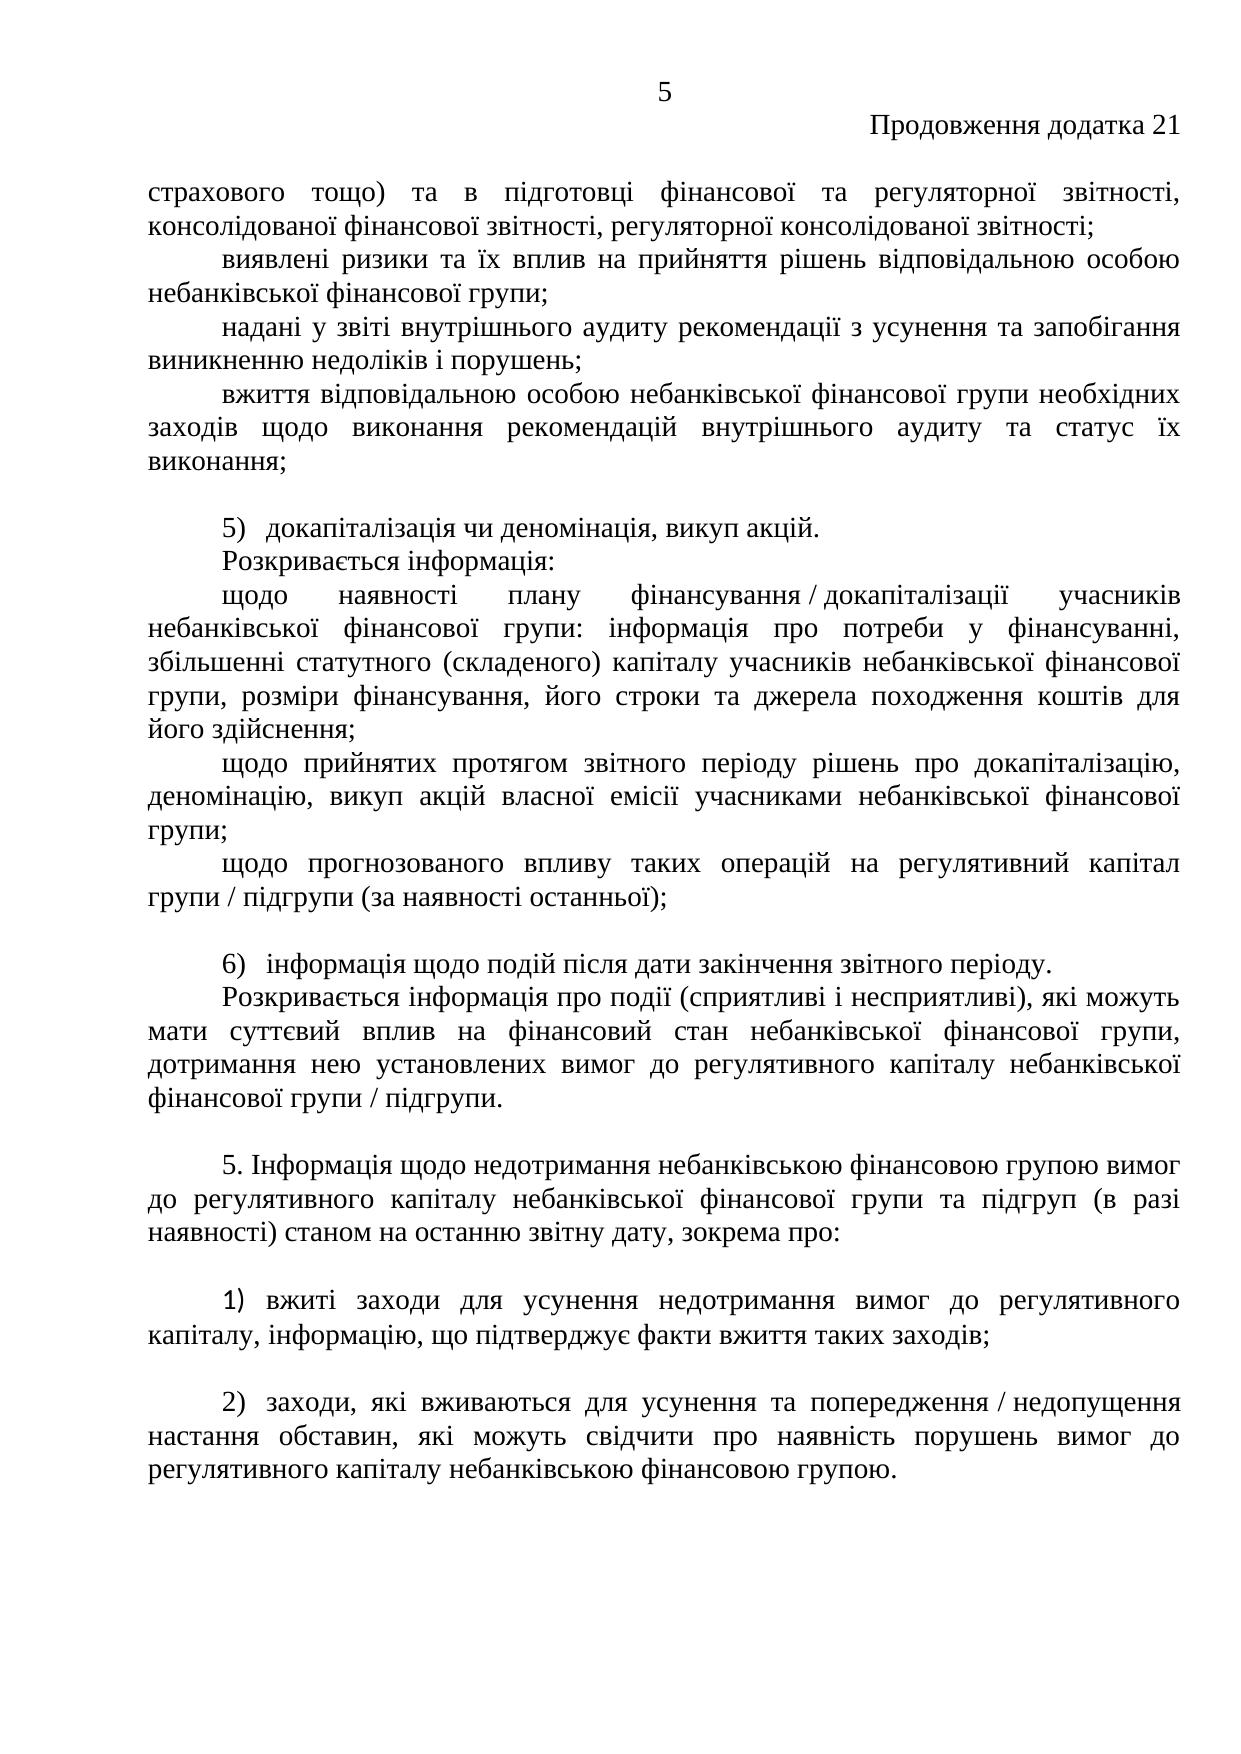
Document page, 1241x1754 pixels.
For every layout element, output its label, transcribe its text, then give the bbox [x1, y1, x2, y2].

list вжиття відповідальною особою небанківської фінансової групи необхідних заходів щодо виконання рекомендацій внутрішнього аудиту та статус їх виконання; [148, 376, 1181, 476]
list Розкривається інформація про події (сприятливі і несприятливі), які можуть мати суттєвий вплив на фінансовий стан небанківської фінансової групи, дотримання нею установлених вимог до регулятивного капіталу небанківської фінансової групи / підгрупи. [148, 979, 1181, 1114]
list докапіталізація чи деномінація, викуп акцій. [148, 510, 1181, 543]
list виявлені ризики та їх вплив на прийняття рішень відповідальною особою небанківської фінансової групи; [148, 242, 1181, 309]
list щодо прийнятих протягом звітного періоду рішень про докапіталізацію, деномінацію, викуп акцій власної емісії учасниками небанківської фінансової групи; [148, 745, 1181, 845]
list заходи, які вживаються для усунення та попередження / недопущення настання обставин, які можуть свідчити про наявність порушень вимог до регулятивного капіталу небанківською фінансовою групою. [148, 1384, 1181, 1485]
list вжиті заходи для усунення недотримання вимог до регулятивного капіталу, інформацію, що підтверджує факти вжиття таких заходів; [148, 1281, 1181, 1351]
list інформація щодо подій після дати закінчення звітного періоду. [148, 946, 1181, 979]
text 5. Інформація щодо недотримання небанківською фінансовою групою вимог до регулятивного капіталу небанківської фінансової групи та підгруп (в разі наявності) станом на останню звітну дату, зокрема про: [148, 1147, 1181, 1248]
list щодо наявності плану фінансування / докапіталізації учасників небанківської фінансової групи: інформація про потреби у фінансуванні, збільшенні статутного (складеного) капіталу учасників небанківської фінансової групи, розміри фінансування, його строки та джерела походження коштів для його здійснення; [148, 577, 1181, 745]
list щодо прогнозованого впливу таких операцій на регулятивний капітал групи / підгрупи (за наявності останньої); [148, 845, 1181, 912]
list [148, 174, 1181, 242]
list Розкривається інформація: [148, 543, 1181, 577]
list надані у звіті внутрішнього аудиту рекомендації з усунення та запобігання виникненню недоліків і порушень; [148, 309, 1181, 376]
